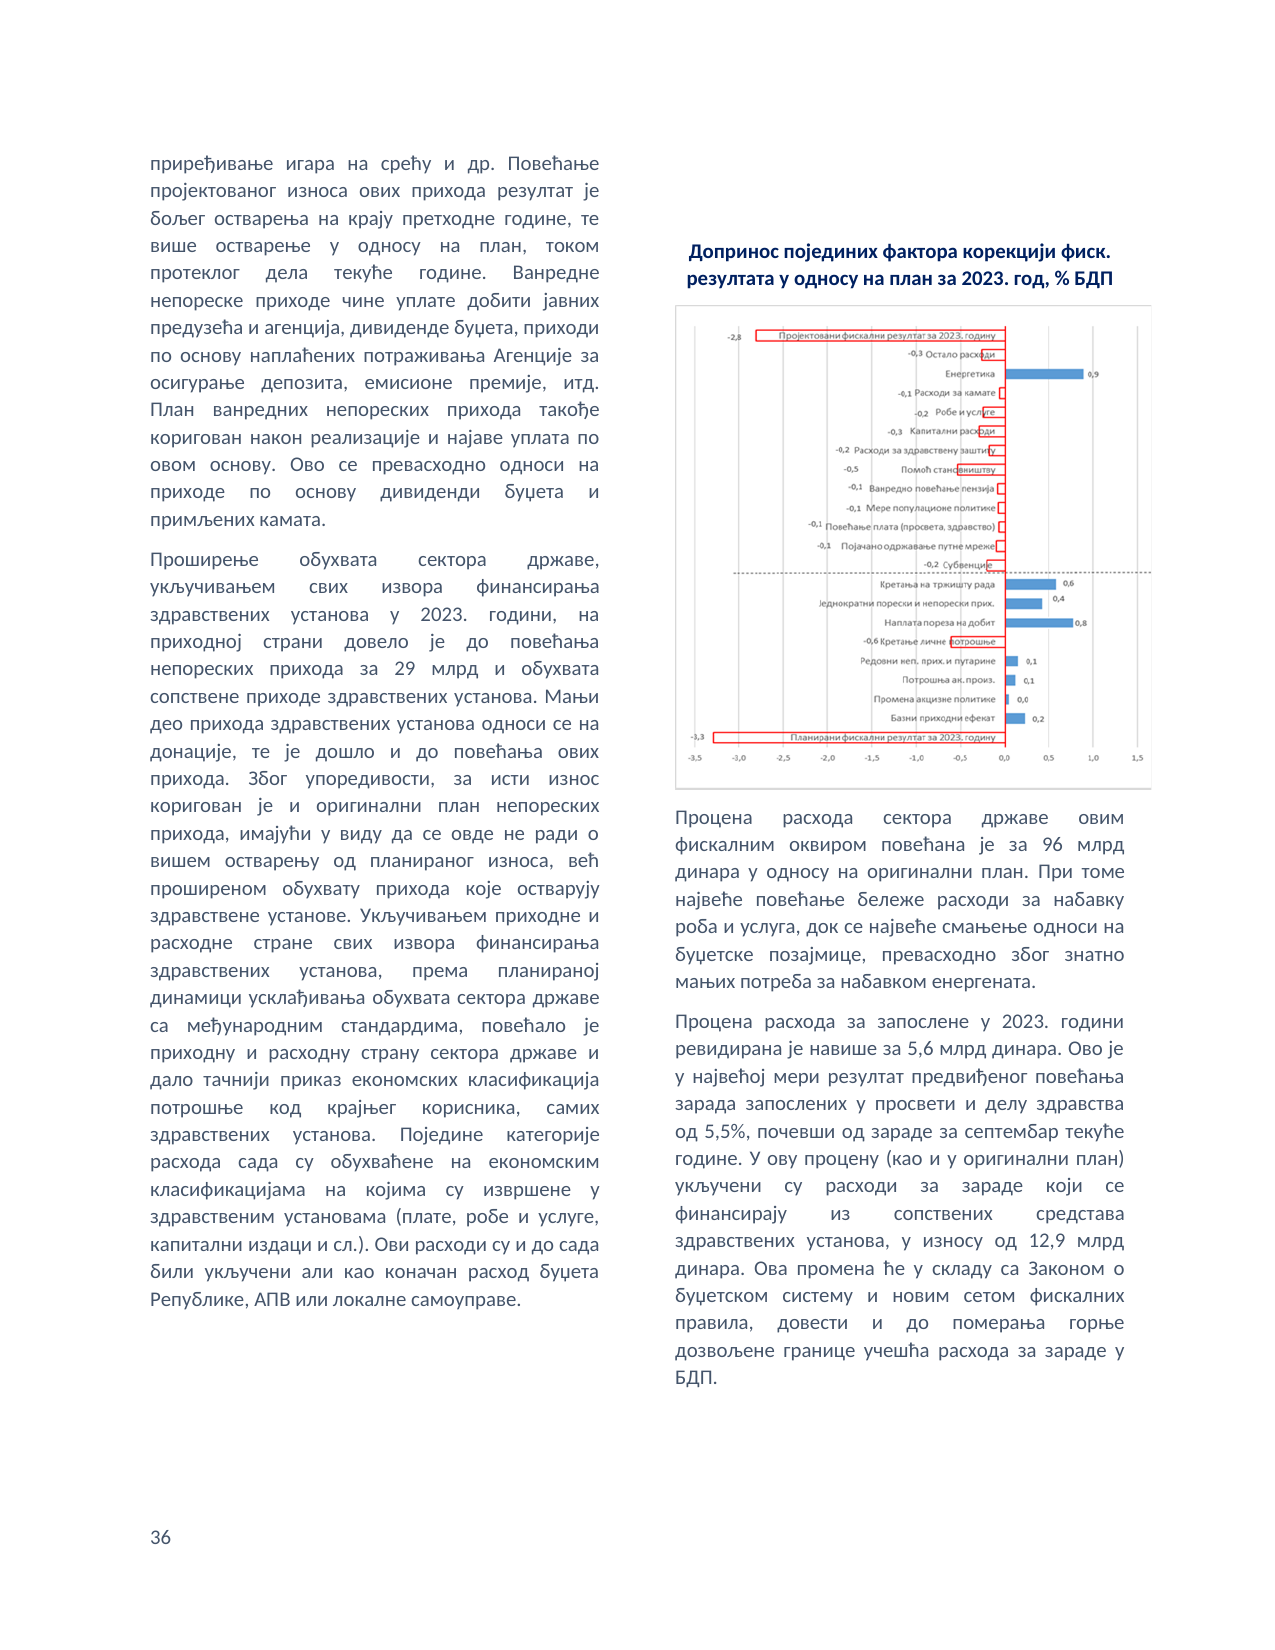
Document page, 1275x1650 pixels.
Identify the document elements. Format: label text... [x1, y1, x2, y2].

text Проширење обухвата сектора државе, укључивањем свих извора финансирања здравствених установа у 2023. години, на приходној страни довело је до повећања непореских прихода за 29 млрд и обухвата сопствене приходе здравствених установа. Мањи део прихода здравствених установа односи се на донације, те је дошло и до повећања ових прихода. Због упоредивости, за исти износ коригован је и оригинални план непореских прихода, имајући у виду да се овде не ради о вишем остварењу од планираног износа, већ проширеном обухвату прихода које остварују здравствене установе. Укључивањем приходне и расходне стране свих извора финансирања здравствених установа, према планираној динамици усклађивања обухвата сектора државе са међународним стандардима, повећало је приходну и расходну страну сектора државе и дало тачнији приказ економских класификација потрошње код крајњег корисника, самих здравствених установа. Поједине категорије расхода сада су обухваћене на економским класификацијама на којима су извршене у здравственим установама (плате, робе и услуге, капитални издаци и сл.). Ови расходи су и до сада били укључени али као коначан расход буџета Републике, АПВ или локалне самоуправе. [150, 546, 600, 1311]
text Допринос појединих фактора корекцији фиск. резултата у односу на план за 2023. год, % БДП [675, 238, 1125, 291]
text Процена расхода за запослене у 2023. години ревидирана је навише за 5,6 млрд динара. Ово је у највећој мери резултат предвиђеног повећања зарада запослених у просвети и делу здравства од 5,5%, почевши од зараде за септембар текуће године. У ову процену (као и у оригинални план) укључени су расходи за зараде који се финансирају из сопствених средстава здравствених установа, у износу од 12,9 млрд динара. Ова промена ће у складу са Законом о буџетском систему и новим сетом фискалних правила, довести и до померања горње дозвољене границе учешћа расхода за зараде у БДП. [675, 1008, 1125, 1390]
picture [675, 305, 1152, 790]
text Процена расхода сектора државе овим фискалним оквиром повећана је за 96 млрд динара у односу на оригинални план. При томе највеће повећање бележе расходи за набавку роба и услуга, док се највеће смањење односи на буџетске позајмице, превасходно због знатно мањих потреба за набавком енергената. [675, 804, 1125, 994]
